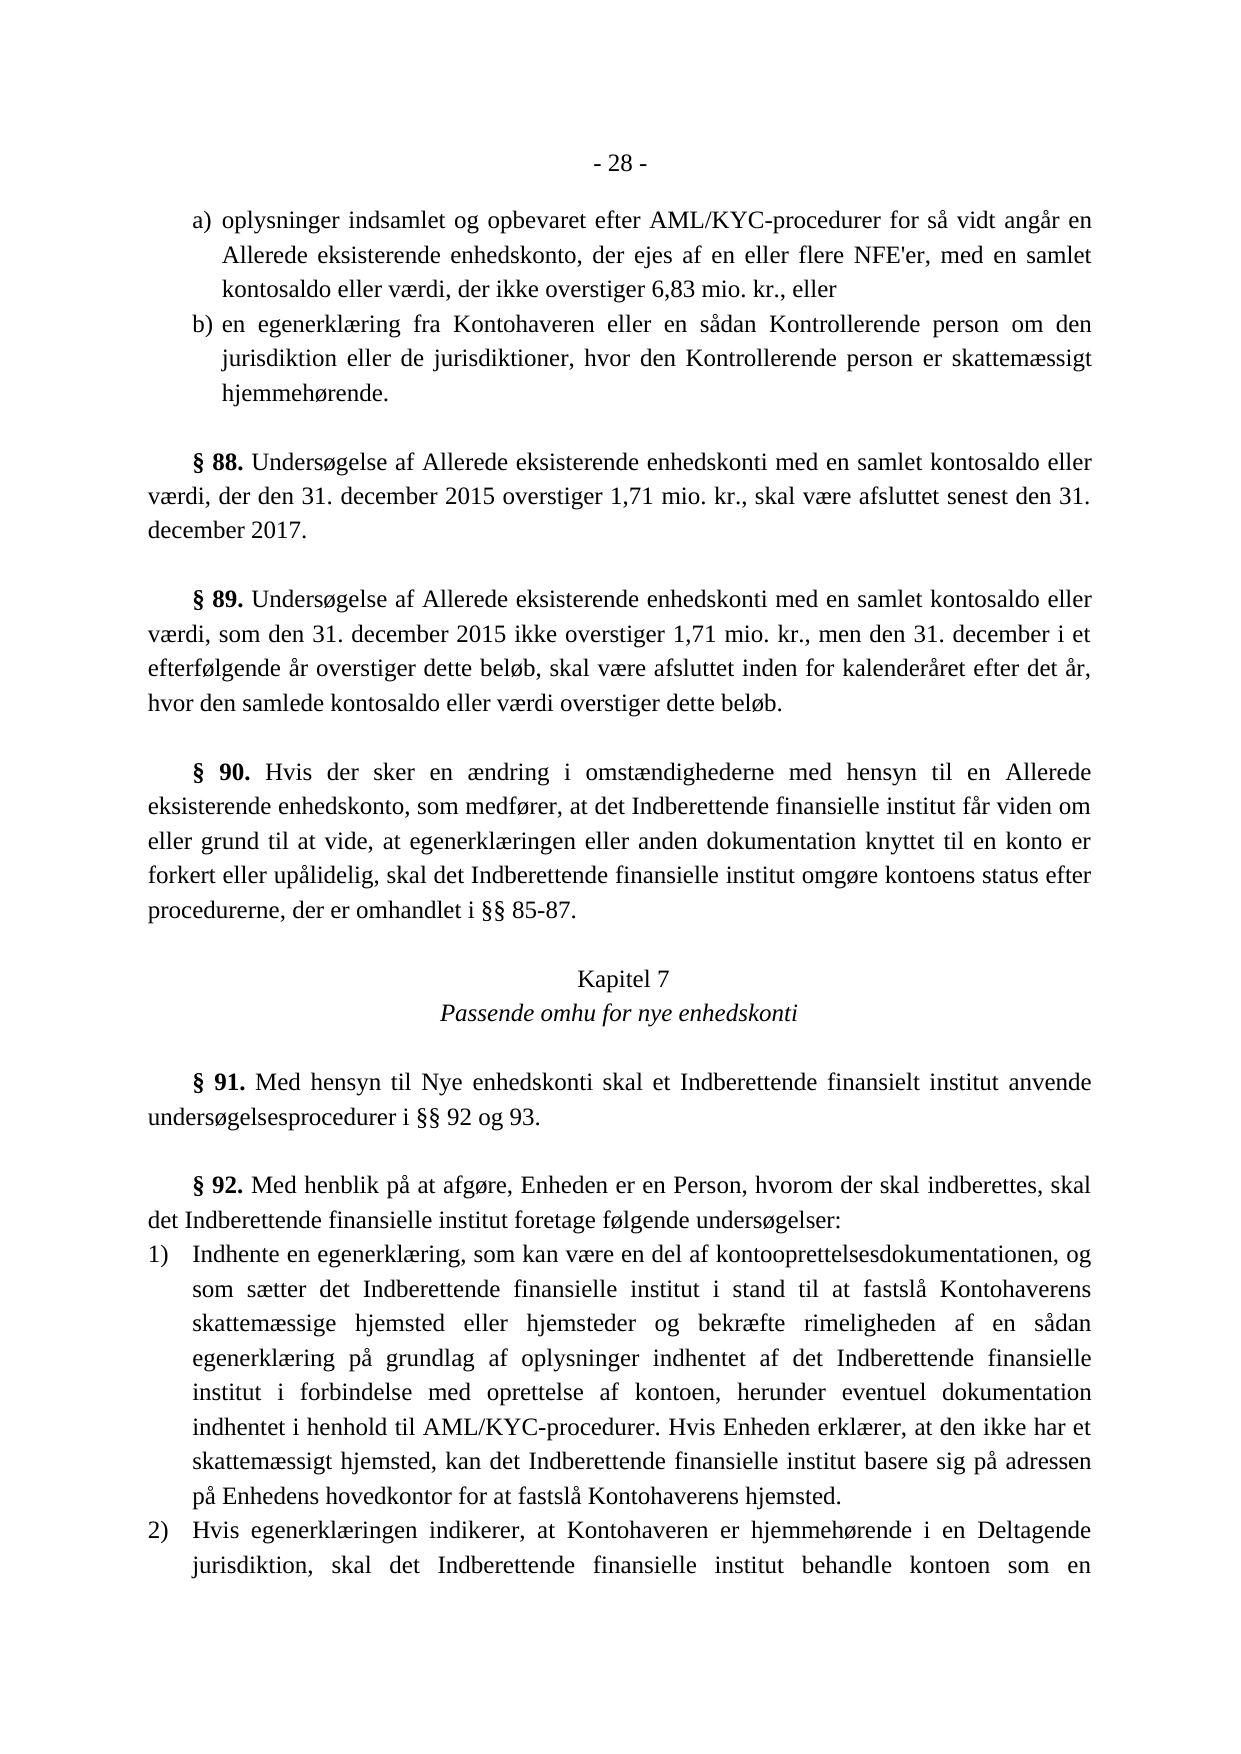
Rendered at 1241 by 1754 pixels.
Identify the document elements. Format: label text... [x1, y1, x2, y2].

text § 91. Med hensyn til Nye enhedskonti skal et Indberettende finansielt institut anvende undersøgelsesprocedurer i §§ 92 og 93. [148, 1067, 1092, 1130]
list oplysninger indsamlet og opbevaret efter AML/KYC-procedurer for så vidt angår en Allerede eksisterende enhedskonto, der ejes af en eller flere NFE'er, med en samlet kontosaldo eller værdi, der ikke overstiger 6,83 mio. kr., eller [192, 205, 1092, 303]
text Passende omhu for nye enhedskonti [148, 998, 1092, 1027]
text § 89. Undersøgelse af Allerede eksisterende enhedskonti med en samlet kontosaldo eller værdi, som den 31. december 2015 ikke overstiger 1,71 mio. kr., men den 31. december i et efterfølgende år overstiger dette beløb, skal være afsluttet inden for kalenderåret efter det år, hvor den samlede kontosaldo eller værdi overstiger dette beløb. [148, 584, 1092, 717]
list Indhente en egenerklæring, som kan være en del af kontooprettelsesdokumentationen, og som sætter det Indberettende finansielle institut i stand til at fastslå Kontohaverens skattemæssige hjemsted eller hjemsteder og bekræfte rimeligheden af en sådan egenerklæring på grundlag af oplysninger indhentet af det Indberettende finansielle institut i forbindelse med oprettelse af kontoen, herunder eventuel dokumentation indhentet i henhold til AML/KYC-procedurer. Hvis Enheden erklærer, at den ikke har et skattemæssigt hjemsted, kan det Indberettende finansielle institut basere sig på adressen på Enhedens hovedkontor for at fastslå Kontohaverens hjemsted. [148, 1239, 1092, 1510]
text § 88. Undersøgelse af Allerede eksisterende enhedskonti med en samlet kontosaldo eller værdi, der den 31. december 2015 overstiger 1,71 mio. kr., skal være afsluttet senest den 31. december 2017. [148, 447, 1092, 544]
text § 92. Med henblik på at afgøre, Enheden er en Person, hvorom der skal indberettes, skal det Indberettende finansielle institut foretage følgende undersøgelser: [148, 1171, 1092, 1234]
text Kapitel 7 [148, 964, 1092, 992]
list en egenerklæring fra Kontohaveren eller en sådan Kontrollerende person om den jurisdiktion eller de jurisdiktioner, hvor den Kontrollerende person er skattemæssigt hjemmehørende. [192, 309, 1092, 406]
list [148, 1515, 1092, 1579]
text § 90. Hvis der sker en ændring i omstændighederne med hensyn til en Allerede eksisterende enhedskonto, som medfører, at det Indberettende finansielle institut får viden om eller grund til at vide, at egenerklæringen eller anden dokumentation knyttet til en konto er forkert eller upålidelig, skal det Indberettende finansielle institut omgøre kontoens status efter procedurerne, der er omhandlet i §§ 85-87. [148, 757, 1092, 923]
